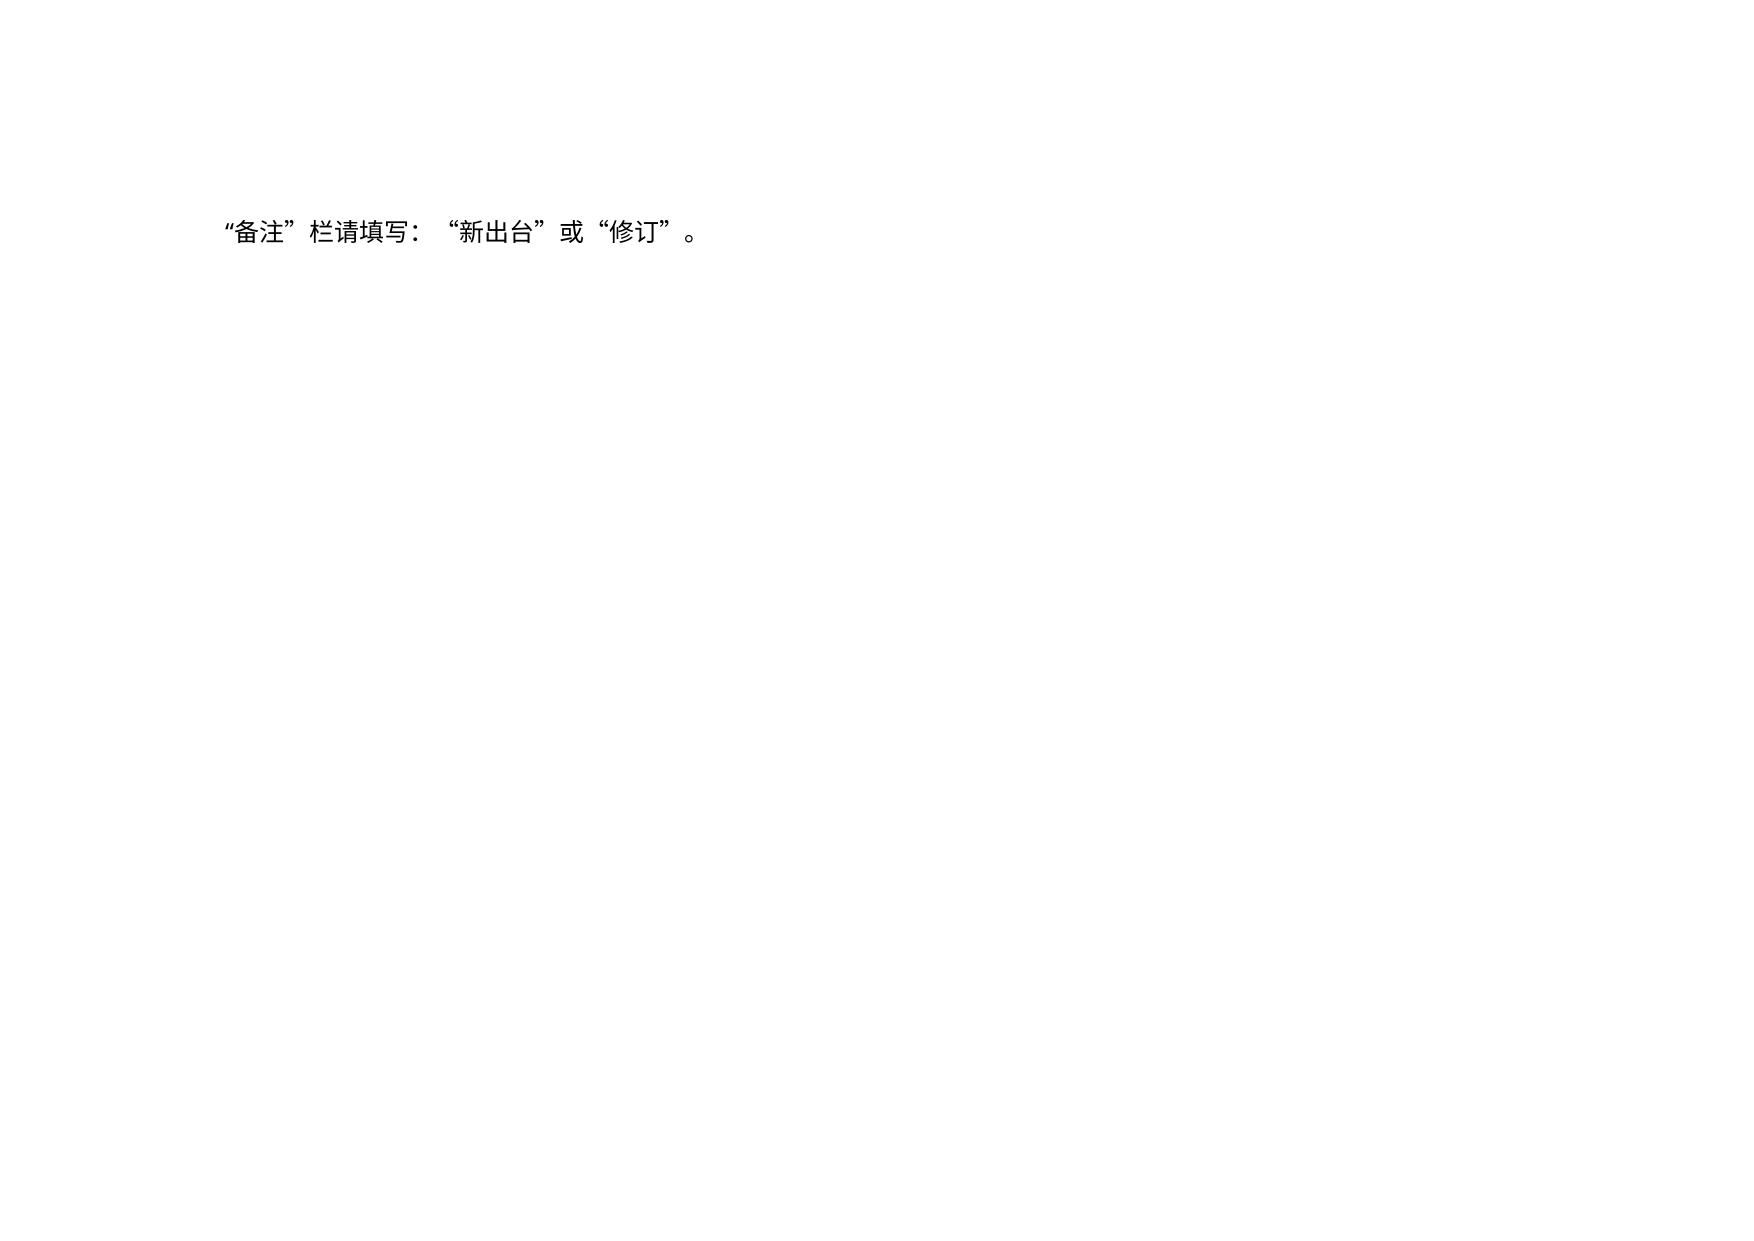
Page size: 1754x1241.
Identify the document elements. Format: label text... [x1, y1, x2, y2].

text “备注”栏请填写：“新出台”或“修订”。 [150, 198, 1604, 263]
